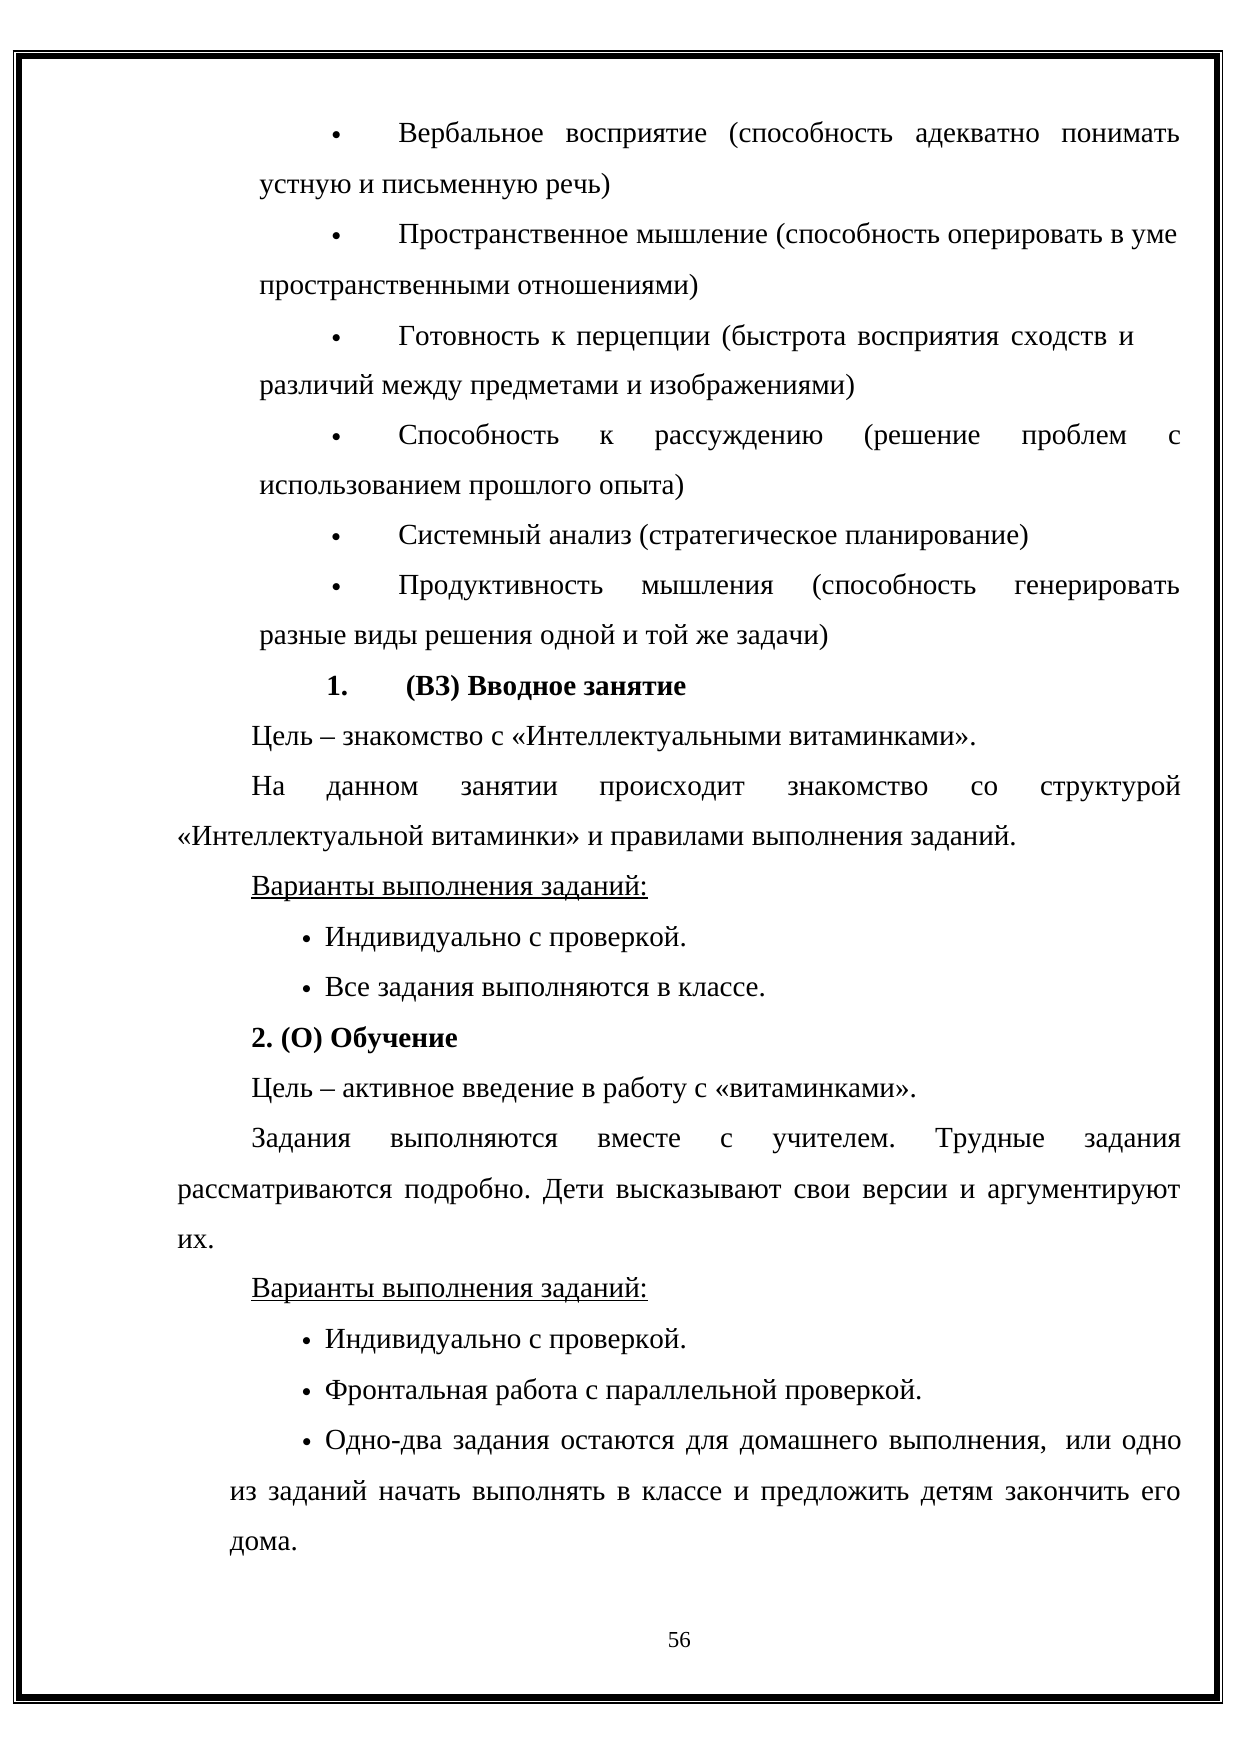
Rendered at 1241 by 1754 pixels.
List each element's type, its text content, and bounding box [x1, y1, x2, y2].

list Способность к рассуждению (решение проблем с использованием прошлого опыта) [259, 417, 1181, 501]
list Вербальное восприятие (способность адекватно понимать устную и письменную речь) [259, 115, 1181, 199]
text Варианты выполнения заданий: [251, 1271, 1214, 1304]
list Готовность к перцепции (быстрота восприятия сходств и различий между предметами и изображениями) [259, 318, 1180, 401]
text «Интеллектуальной витаминки» и правилами выполнения заданий. [176, 818, 1017, 852]
subtitle (О) Обучение [251, 1020, 1214, 1053]
list Одно-два задания остаются для домашнего выполнения, или одно из заданий начать выполнять в классе и предложить детям закончить его дома. [229, 1422, 1182, 1557]
text Цель – активное введение в работу с «витаминками». [251, 1070, 1214, 1103]
text Задания выполняются вместе с учителем. Трудные задания рассматриваются подробно. Дети высказывают свои версии и аргументируют их. [177, 1120, 1181, 1254]
list Индивидуально с проверкой. [303, 919, 1214, 952]
list Все задания выполняются в классе. [303, 969, 1214, 1003]
list Системный анализ (стратегическое планирование) [332, 518, 1214, 551]
list Продуктивность мышления (способность генерировать разные виды решения одной и той же задачи) [259, 567, 1181, 651]
text На данном занятии происходит знакомство со структурой [251, 768, 1214, 801]
text Варианты выполнения заданий: [251, 868, 1214, 902]
list Индивидуально с проверкой. [303, 1321, 1214, 1355]
subtitle (ВЗ) Вводное занятие [326, 668, 1214, 701]
text Цель – знакомство с «Интеллектуальными витаминками». [251, 718, 1214, 751]
list Фронтальная работа с параллельной проверкой. [303, 1372, 1214, 1406]
list Пространственное мышление (способность оперировать в уме пространственными отношениями) [259, 216, 1180, 301]
